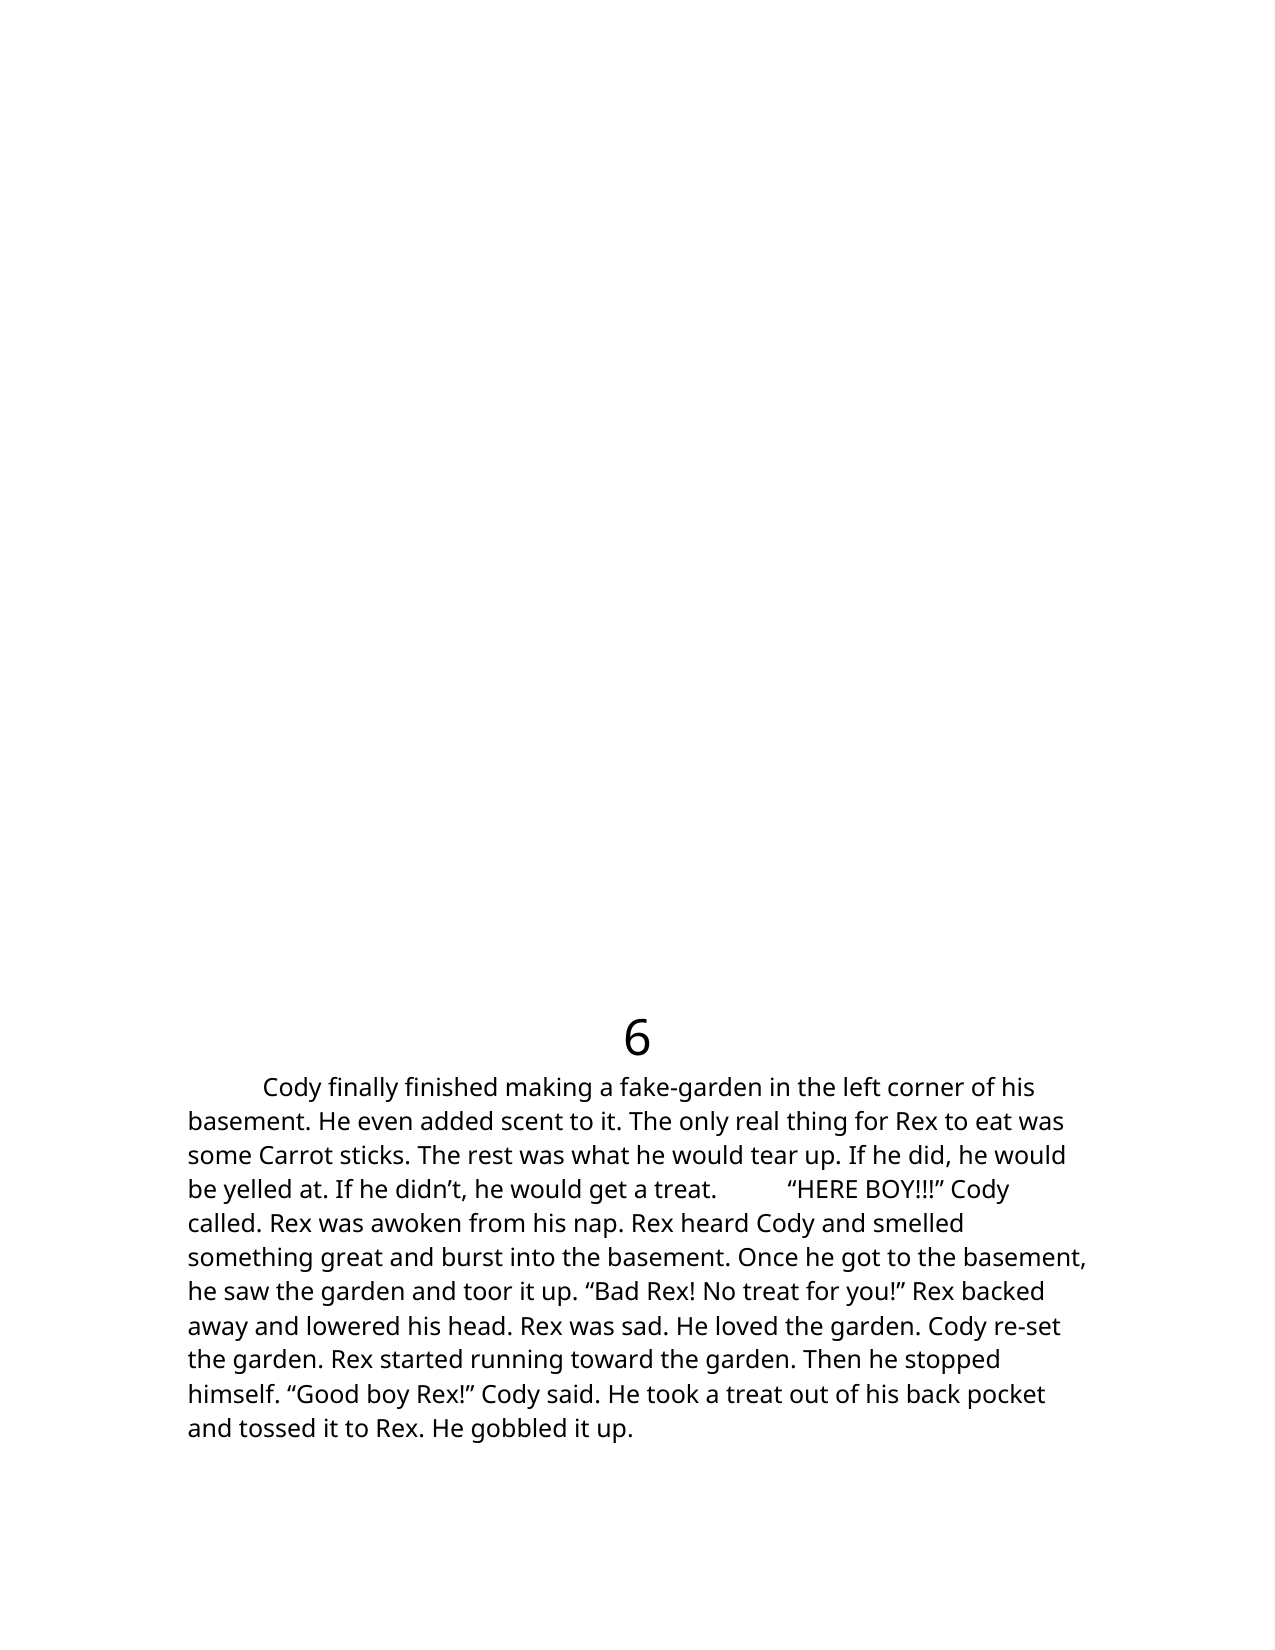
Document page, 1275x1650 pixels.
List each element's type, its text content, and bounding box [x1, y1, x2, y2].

text 6 [187, 1002, 1087, 1070]
text Cody finally finished making a fake-garden in the left corner of his basement. He even added scent to it. The only real thing for Rex to eat was some Carrot sticks. The rest was what he would tear up. If he did, he would be yelled at. If he didn’t, he would get a treat. “HERE BOY!!!” Cody called. Rex was awoken from his nap. Rex heard Cody and smelled something great and burst into the basement. Once he got to the basement, he saw the garden and toor it up. “Bad Rex! No treat for you!” Rex backed away and lowered his head. Rex was sad. He loved the garden. Cody re-set the garden. Rex started running toward the garden. Then he stopped himself. “Good boy Rex!” Cody said. He took a treat out of his back pocket and tossed it to Rex. He gobbled it up. [187, 1070, 1087, 1444]
